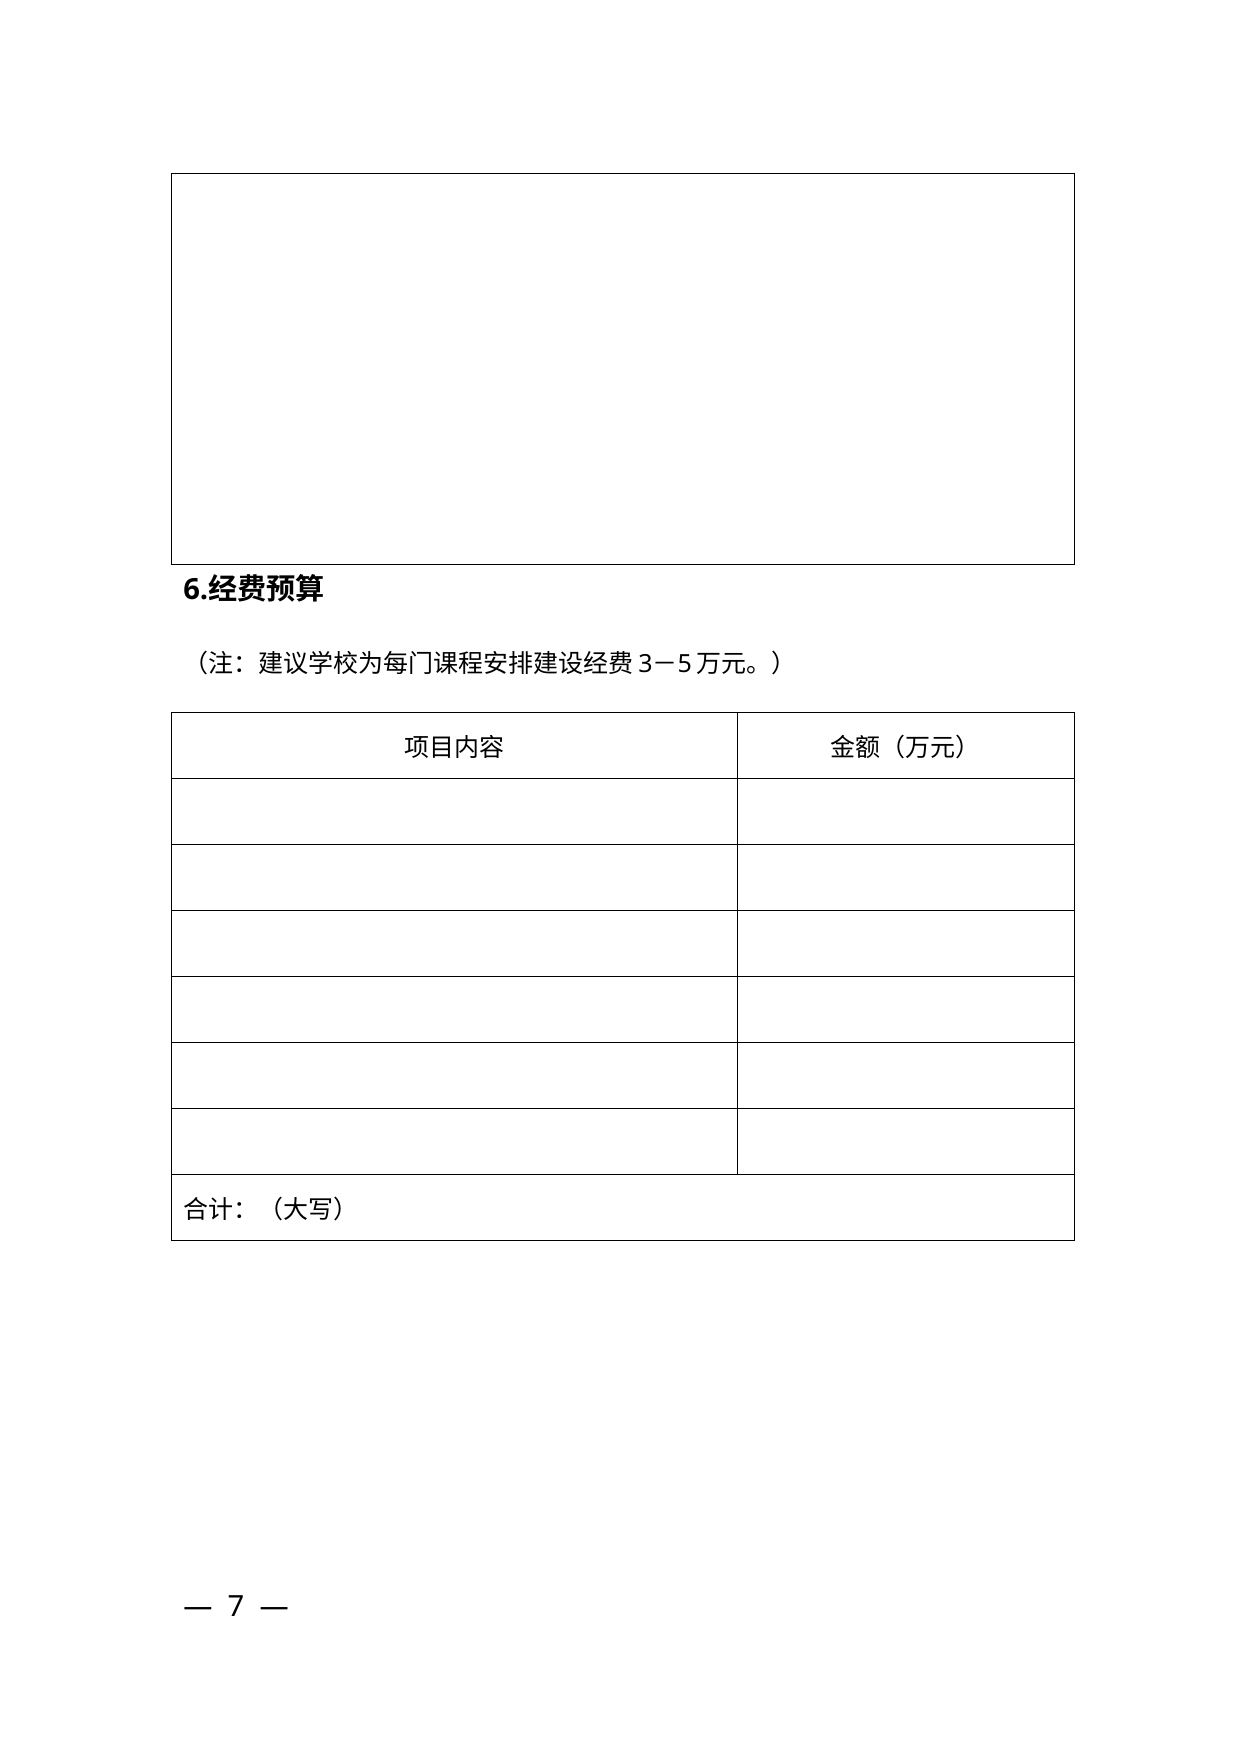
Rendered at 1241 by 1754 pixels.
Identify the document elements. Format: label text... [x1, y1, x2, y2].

table_cell 合计：（大写） [172, 1175, 1074, 1240]
table_header 项目内容 [172, 713, 737, 778]
table_cell [738, 1109, 1074, 1174]
table_cell [172, 911, 737, 976]
table_cell [738, 977, 1074, 1042]
table_cell [738, 779, 1074, 844]
text 6.经费预算 [183, 565, 1063, 608]
table_cell [172, 977, 737, 1042]
table_cell [738, 911, 1074, 976]
text （注：建议学校为每门课程安排建设经费3－5万元。） [183, 629, 1063, 694]
table_cell [172, 1043, 737, 1108]
table_cell [172, 779, 737, 844]
table_header 金额（万元） [738, 713, 1074, 778]
table_cell [172, 845, 737, 910]
table_cell [738, 845, 1074, 910]
table_cell [172, 1109, 737, 1174]
table_cell [738, 1043, 1074, 1108]
table_header [172, 174, 1074, 564]
